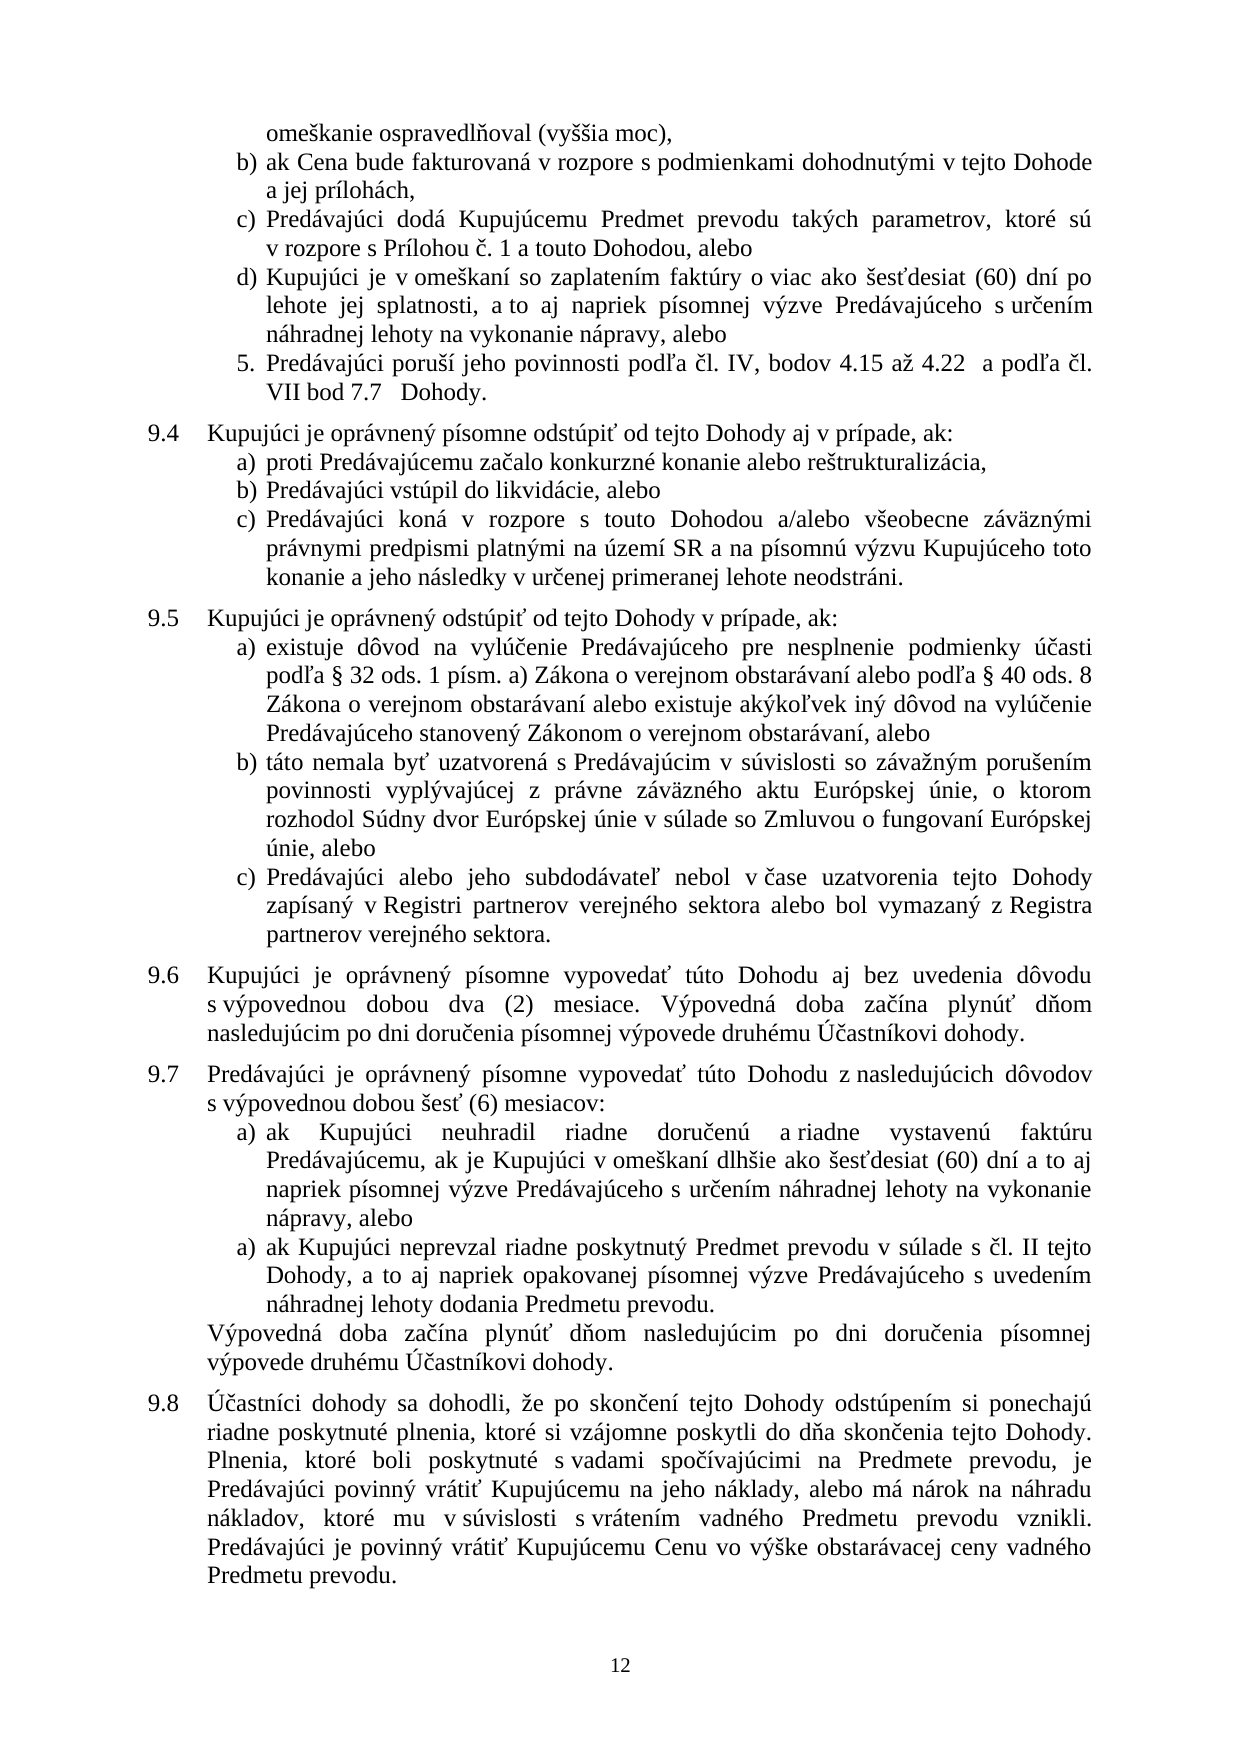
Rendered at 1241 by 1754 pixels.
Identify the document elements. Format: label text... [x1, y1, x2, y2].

list Účastníci dohody sa dohodli, že po skončení tejto Dohody odstúpením si ponechajú riadne poskytnuté plnenia, ktoré si vzájomne poskytli do dňa skončenia tejto Dohody. Plnenia, ktoré boli poskytnuté s vadami spočívajúcimi na Predmete prevodu, je Predávajúci povinný vrátiť Kupujúcemu na jeho náklady, alebo má nárok na náhradu nákladov, ktoré mu v súvislosti s vrátením vadného Predmetu prevodu vznikli. Predávajúci je povinný vrátiť Kupujúcemu Cenu vo výške obstarávacej ceny vadného Predmetu prevodu. [148, 1388, 1092, 1589]
list proti Predávajúcemu začalo konkurzné konanie alebo reštrukturalizácia, [236, 447, 1092, 476]
list ak Kupujúci neprevzal riadne poskytnutý Predmet prevodu v súlade s čl. II tejto Dohody, a to aj napriek opakovanej písomnej výzve Predávajúceho s uvedením náhradnej lehoty dodania Predmetu prevodu. [236, 1232, 1092, 1318]
list Predávajúci koná v rozpore s touto Dohodou a/alebo všeobecne záväznými právnymi predpismi platnými na území SR a na písomnú výzvu Kupujúceho toto konanie a jeho následky v určenej primeranej lehote neodstráni. [236, 504, 1092, 591]
list Predávajúci je oprávnený písomne vypovedať túto Dohodu z nasledujúcich dôvodov s výpovednou dobou šesť (6) mesiacov: [148, 1059, 1092, 1117]
list Predávajúci dodá Kupujúcemu Predmet prevodu takých parametrov, ktoré sú v rozpore s Prílohou č. 1 a touto Dohodou, alebo [236, 204, 1092, 262]
list Predávajúci vstúpil do likvidácie, alebo [236, 476, 1092, 504]
text Predávajúci poruší jeho povinnosti podľa čl. IV, bodov 4.15 až 4.22 a podľa čl. VII bod 7.7 Dohody. [236, 348, 1092, 406]
list Kupujúci je oprávnený písomne odstúpiť od tejto Dohody aj v prípade, ak: [148, 418, 1092, 447]
list táto nemala byť uzatvorená s Predávajúcim v súvislosti so závažným porušením povinnosti vyplývajúcej z právne záväzného aktu Európskej únie, o ktorom rozhodol Súdny dvor Európskej únie v súlade so Zmluvou o fungovaní Európskej únie, alebo [236, 747, 1092, 862]
list existuje dôvod na vylúčenie Predávajúceho pre nesplnenie podmienky účasti podľa § 32 ods. 1 písm. a) Zákona o verejnom obstarávaní alebo podľa § 40 ods. 8 Zákona o verejnom obstarávaní alebo existuje akýkoľvek iný dôvod na vylúčenie Predávajúceho stanovený Zákonom o verejnom obstarávaní, alebo [236, 632, 1092, 747]
list Kupujúci je v omeškaní so zaplatením faktúry o viac ako šesťdesiat (60) dní po lehote jej splatnosti, a to aj napriek písomnej výzve Predávajúceho s určením náhradnej lehoty na vykonanie nápravy, alebo [236, 262, 1092, 348]
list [236, 118, 1092, 147]
list ak Kupujúci neuhradil riadne doručenú a riadne vystavenú faktúru Predávajúcemu, ak je Kupujúci v omeškaní dlhšie ako šesťdesiat (60) dní a to aj napriek písomnej výzve Predávajúceho s určením náhradnej lehoty na vykonanie nápravy, alebo [236, 1117, 1092, 1232]
text Výpovedná doba začína plynúť dňom nasledujúcim po dni doručenia písomnej výpovede druhému Účastníkovi dohody. [207, 1318, 1092, 1376]
list Kupujúci je oprávnený písomne vypovedať túto Dohodu aj bez uvedenia dôvodu s výpovednou dobou dva (2) mesiace. Výpovedná doba začína plynúť dňom nasledujúcim po dni doručenia písomnej výpovede druhému Účastníkovi dohody. [148, 961, 1092, 1047]
list ak Cena bude fakturovaná v rozpore s podmienkami dohodnutými v tejto Dohode a jej prílohách, [236, 147, 1092, 204]
list Kupujúci je oprávnený odstúpiť od tejto Dohody v prípade, ak: [148, 603, 1092, 632]
list Predávajúci alebo jeho subdodávateľ nebol v čase uzatvorenia tejto Dohody zapísaný v Registri partnerov verejného sektora alebo bol vymazaný z Registra partnerov verejného sektora. [236, 862, 1092, 948]
